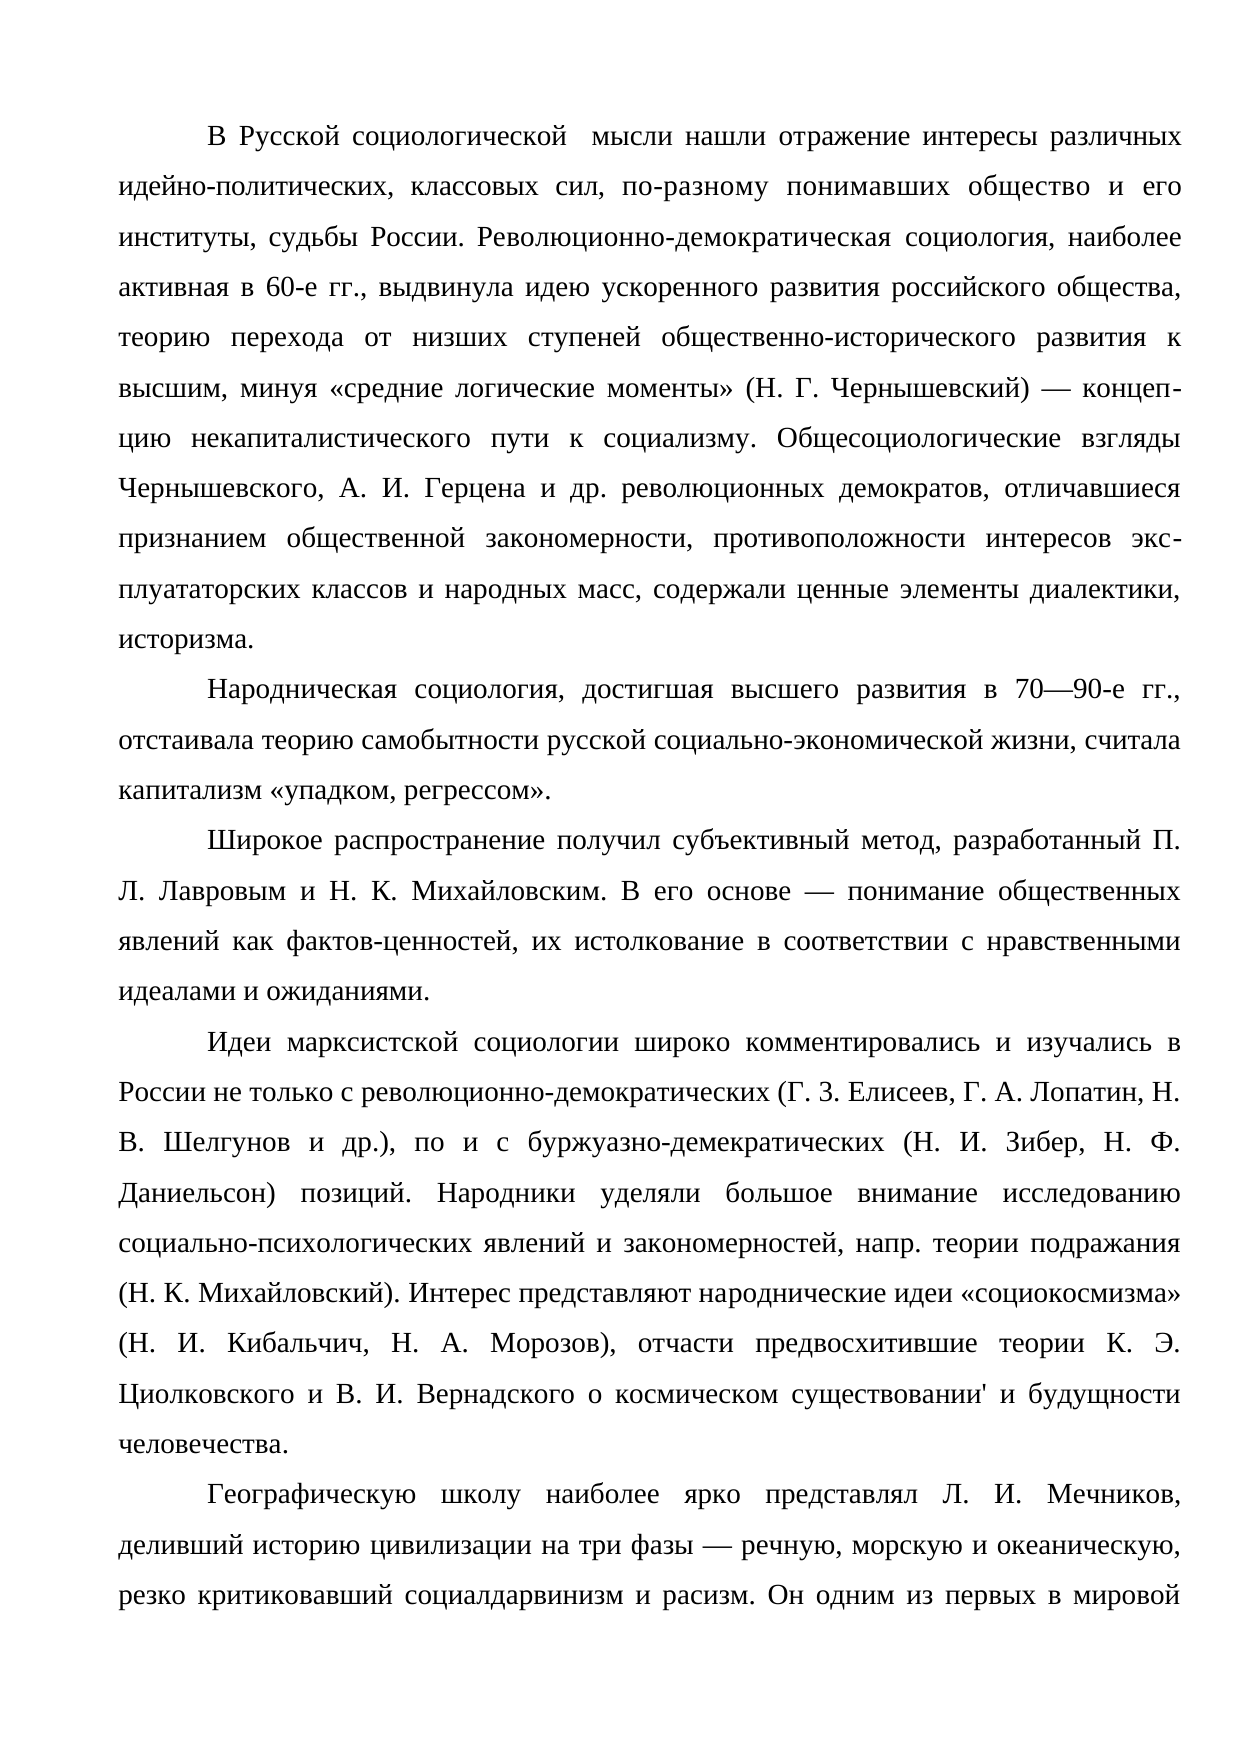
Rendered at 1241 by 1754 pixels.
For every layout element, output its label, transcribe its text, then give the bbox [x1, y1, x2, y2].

text В Русской социологической мысли нашли отражение интересы различных идейно-политических, классовых сил, по-разному понимавших общество и его институты, судьбы России. Революционно-демократическая социология, наиболее активная в 60-е гг., выдвинула идею ускоренного развития российского общества, теорию перехода от низших ступеней общественно-исторического развития к высшим, минуя «средние логические моменты» (Н. Г. Чернышевский) — концепцию некапиталистического пути к социализму. Общесоциологические взгляды Чернышевского, А. И. Герцена и др. революционных демократов, отличавшиеся признанием общественной закономерности, противоположности интересов эксплуататорских классов и народных масс, содержали ценные элементы диалектики, историзма. [118, 118, 1182, 655]
text Народническая социология, достигшая высшего развития в 70—90-е гг., отстаивала теорию самобытности русской социально-экономической жизни, считала капитализм «упадком, регрессом». [118, 672, 1182, 806]
text Идеи марксистской социологии широко комментировались и изучались в России не только с революционно-демократических (Г. 3. Елисеев, Г. А. Лопатин, Н. В. Шелгунов и др.), по и с буржуазно-демекратических (Н. И. Зибер, Н. Ф. Даниельсон) позиций. Народники уделяли большое внимание исследованию социально-психологических явлений и закономерностей, напр. теории подражания (Н. К. Михайловский). Интерес представляют народнические идеи «социокосмизма» (Н. И. Кибальчич, Н. А. Морозов), отчасти предвосхитившие теории К. Э. Циолковского и В. И. Вернадского о космическом существовании' и будущности человечества. [118, 1024, 1182, 1460]
text Широкое распространение получил субъективный метод, разработанный П. Л. Лавровым и Н. К. Михайловским. В его основе — понимание общественных явлений как фактов-ценностей, их истолкование в соответствии с нравственными идеалами и ожиданиями. [118, 822, 1182, 1007]
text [118, 1477, 1182, 1611]
